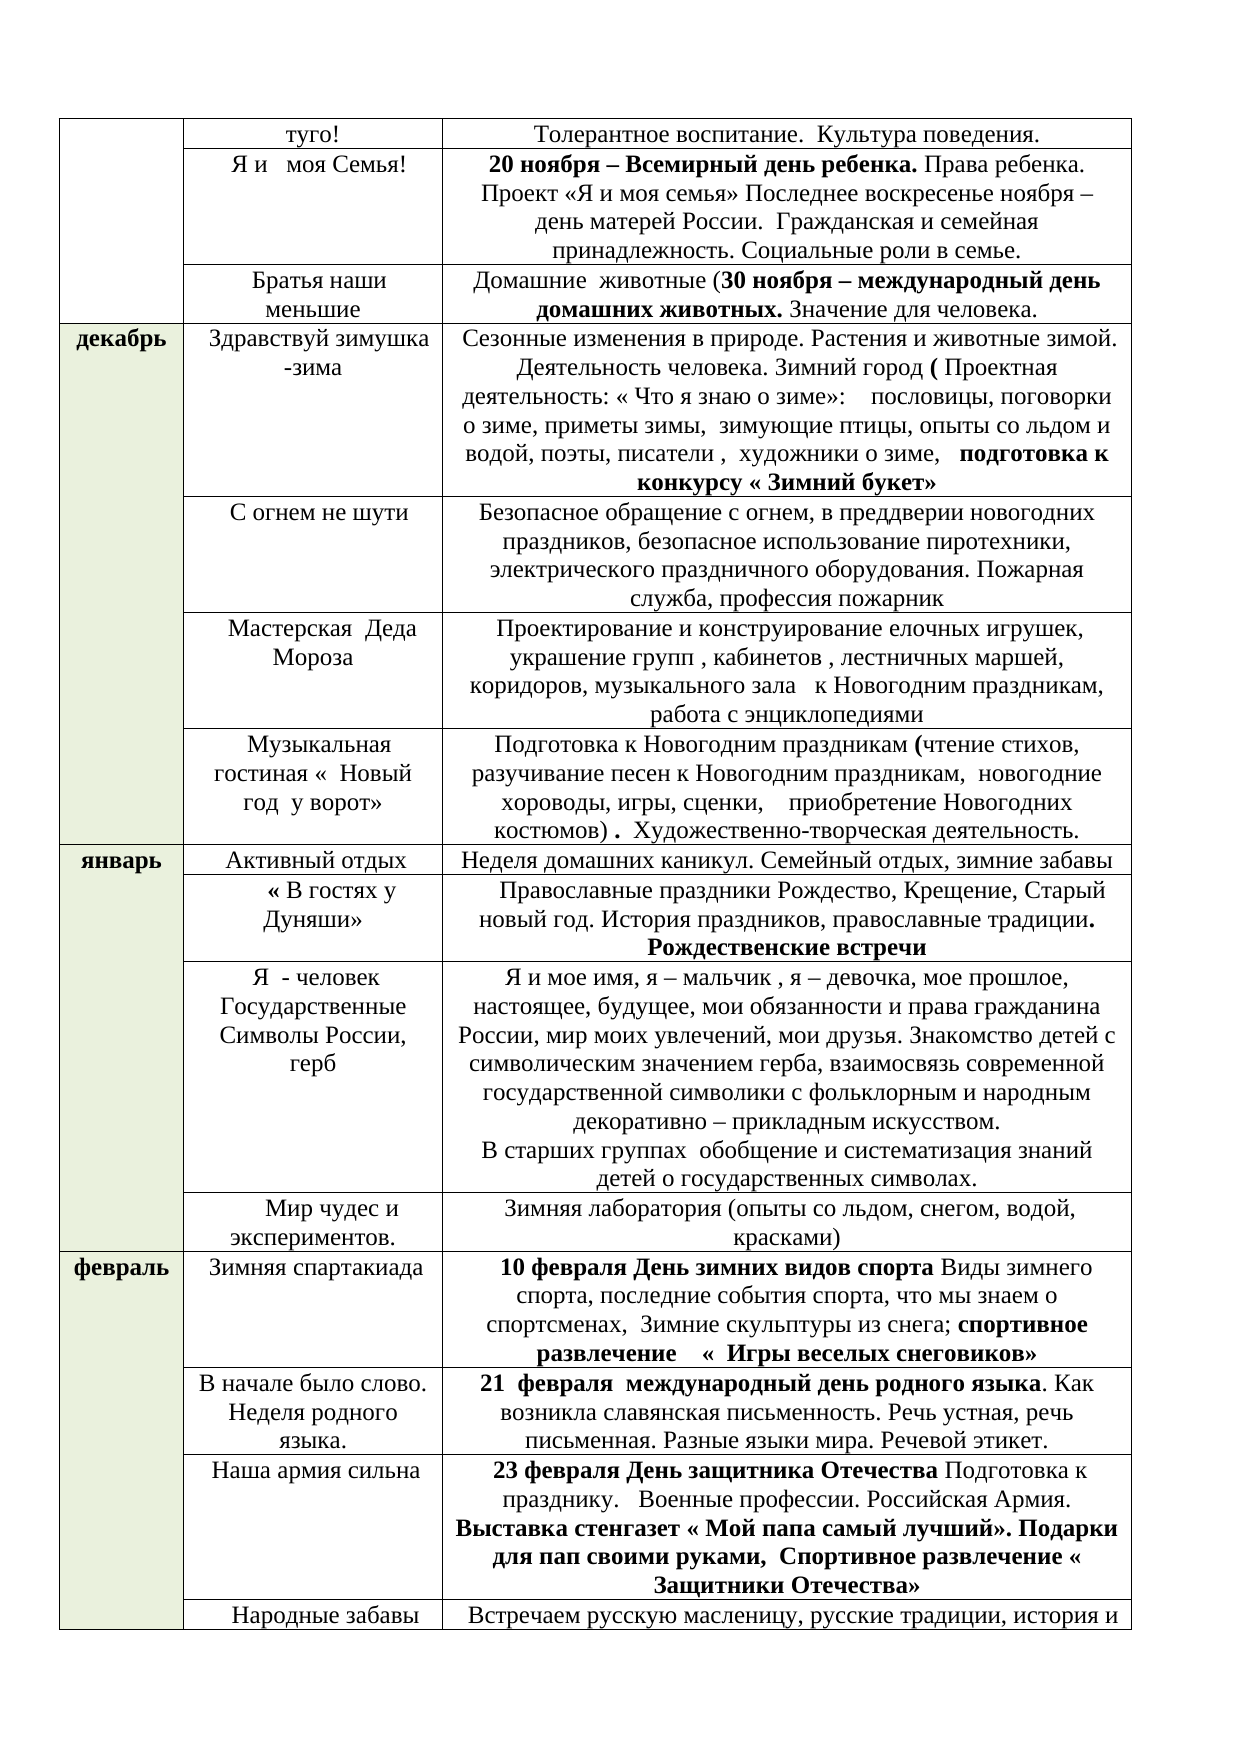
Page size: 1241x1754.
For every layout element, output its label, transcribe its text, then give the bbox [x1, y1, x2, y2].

table_cell Зимняя лаборатория (опыты со льдом, снегом, водой, красками) [443, 1193, 1131, 1251]
table_cell Музыкальная гостиная « Новый год у ворот» [184, 729, 442, 844]
table_cell Я и моя Семья! [184, 149, 442, 264]
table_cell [443, 1600, 1131, 1629]
table_cell февраль [60, 1252, 183, 1629]
table_cell Домашние животные (30 ноября – международный день домашних животных. Значение для человека. [443, 265, 1131, 322]
table_cell Православные праздники Рождество, Крещение, Старый новый год. История праздников, православные традиции. Рождественские встречи [443, 875, 1131, 961]
table_cell Наша армия сильна [184, 1455, 442, 1599]
table_cell Неделя домашних каникул. Семейный отдых, зимние забавы [443, 845, 1131, 874]
table_cell Активный отдых [184, 845, 442, 874]
table_cell декабрь [60, 324, 183, 844]
table_cell Я - человек Государственные Символы России, герб [184, 962, 442, 1192]
table_cell В начале было слово. Неделя родного языка. [184, 1368, 442, 1454]
table_cell 10 февраля День зимних видов спорта Виды зимнего спорта, последние события спорта, что мы знаем о спортсменах, Зимние скульптуры из снега; спортивное развлечение « Игры веселых снеговиков» [443, 1252, 1131, 1367]
table_cell Безопасное обращение с огнем, в преддверии новогодних праздников, безопасное использование пиротехники, электрического праздничного оборудования. Пожарная служба, профессия пожарник [443, 497, 1131, 612]
table_cell Проектирование и конструирование елочных игрушек, украшение групп , кабинетов , лестничных маршей, коридоров, музыкального зала к Новогодним праздникам, работа с энциклопедиями [443, 613, 1131, 728]
table_cell С огнем не шути [184, 497, 442, 612]
table_cell 21 февраля международный день родного языка. Как возникла славянская письменность. Речь устная, речь письменная. Разные языки мира. Речевой этикет. [443, 1368, 1131, 1454]
table_cell Братья наши меньшие [184, 265, 442, 322]
table_cell январь [60, 845, 183, 1251]
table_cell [443, 119, 1131, 148]
table_cell « В гостях у Дуняши» [184, 875, 442, 961]
table_cell Зимняя спартакиада [184, 1252, 442, 1367]
table_cell 20 ноября – Всемирный день ребенка. Права ребенка. Проект «Я и моя семья» Последнее воскресенье ноября – день матерей России. Гражданская и семейная принадлежность. Социальные роли в семье. [443, 149, 1131, 264]
table_cell Я и мое имя, я – мальчик , я – девочка, мое прошлое, настоящее, будущее, мои обязанности и права гражданина России, мир моих увлечений, мои друзья. Знакомство детей с символическим значением герба, взаимосвязь современной государственной символики с фольклорным и народным декоративно – прикладным искусством. В старших группах обобщение и систематизация знаний детей о государственных символах. [443, 962, 1131, 1192]
table_cell Сезонные изменения в природе. Растения и животные зимой. Деятельность человека. Зимний город ( Проектная деятельность: « Что я знаю о зиме»: пословицы, поговорки о зиме, приметы зимы, зимующие птицы, опыты со льдом и водой, поэты, писатели , художники о зиме, подготовка к конкурсу « Зимний букет» [443, 324, 1131, 496]
table_cell Мир чудес и экспериментов. [184, 1193, 442, 1251]
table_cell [184, 119, 442, 148]
table_cell Подготовка к Новогодним праздникам (чтение стихов, разучивание песен к Новогодним праздникам, новогодние хороводы, игры, сценки, приобретение Новогодних костюмов) . Художественно-творческая деятельность. [443, 729, 1131, 844]
table_cell Мастерская Деда Мороза [184, 613, 442, 728]
table_cell Народные забавы [184, 1600, 442, 1629]
table_cell Здравствуй зимушка -зима [184, 324, 442, 496]
table_cell 23 февраля День защитника Отечества Подготовка к празднику. Военные профессии. Российская Армия. Выставка стенгазет « Мой папа самый лучший». Подарки для пап своими руками, Спортивное развлечение « Защитники Отечества» [443, 1455, 1131, 1599]
